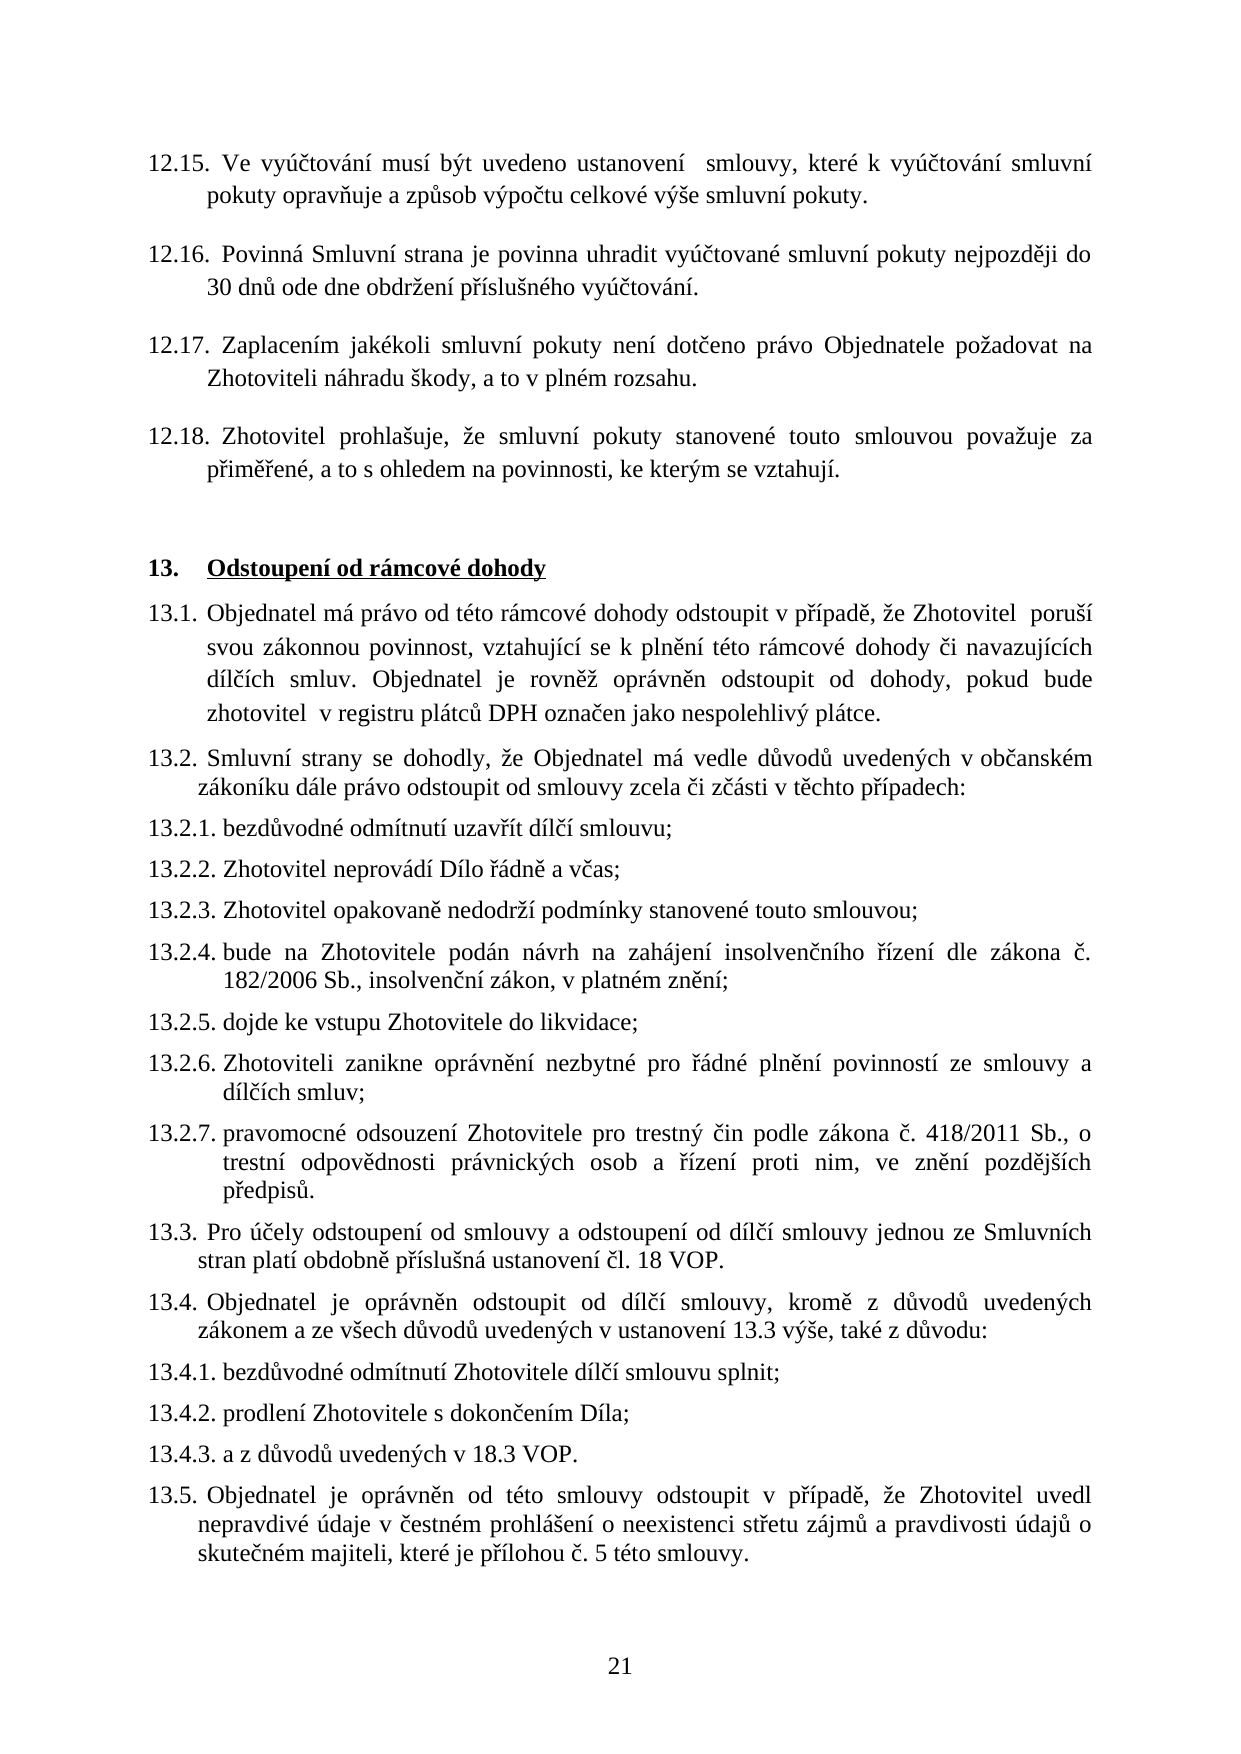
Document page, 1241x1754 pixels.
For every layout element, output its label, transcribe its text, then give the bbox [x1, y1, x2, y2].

list bezdůvodné odmítnutí Zhotovitele dílčí smlouvu splnit; [148, 1357, 1093, 1386]
subtitle Ve vyúčtování musí být uvedeno ustanovení smlouvy, které k vyúčtování smluvní pokuty opravňuje a způsob výpočtu celkové výše smluvní pokuty. [148, 148, 1093, 209]
list bude na Zhotovitele podán návrh na zahájení insolvenčního řízení dle zákona č. 182/2006 Sb., insolvenční zákon, v platném znění; [148, 937, 1093, 994]
list Objednatel je oprávněn odstoupit od dílčí smlouvy, kromě z důvodů uvedených zákonem a ze všech důvodů uvedených v ustanovení 13.3 výše, také z důvodu: [148, 1287, 1093, 1344]
list dojde ke vstupu Zhotovitele do likvidace; [148, 1007, 1093, 1036]
subtitle Objednatel má právo od této rámcové dohody odstoupit v případě, že Zhotovitel poruší svou zákonnou povinnost, vztahující se k plnění této rámcové dohody či navazujících dílčích smluv. Objednatel je rovněž oprávněn odstoupit od dohody, pokud bude zhotovitel v registru plátců DPH označen jako nespolehlivý plátce. [148, 598, 1093, 726]
list Smluvní strany se dohodly, že Objednatel má vedle důvodů uvedených v občanském zákoníku dále právo odstoupit od smlouvy zcela či zčásti v těchto případech: [148, 743, 1093, 801]
subtitle Zaplacením jakékoli smluvní pokuty není dotčeno právo Objednatele požadovat na Zhotoviteli náhradu škody, a to v plném rozsahu. [148, 330, 1093, 391]
list a z důvodů uvedených v 18.3 VOP. [148, 1439, 1093, 1468]
list Objednatel je oprávněn od této smlouvy odstoupit v případě, že Zhotovitel uvedl nepravdivé údaje v čestném prohlášení o neexistenci střetu zájmů a pravdivosti údajů o skutečném majiteli, které je přílohou č. 5 této smlouvy. [148, 1481, 1093, 1567]
subtitle Povinná Smluvní strana je povinna uhradit vyúčtované smluvní pokuty nejpozději do 30 dnů ode dne obdržení příslušného vyúčtování. [148, 239, 1093, 300]
list Zhotovitel neprovádí Dílo řádně a včas; [148, 854, 1093, 883]
list Zhotoviteli zanikne oprávnění nezbytné pro řádné plnění povinností ze smlouvy a dílčích smluv; [148, 1048, 1093, 1106]
list pravomocné odsouzení Zhotovitele pro trestný čin podle zákona č. 418/2011 Sb., o trestní odpovědnosti právnických osob a řízení proti nim, ve znění pozdějších předpisů. [148, 1118, 1093, 1204]
subtitle Zhotovitel prohlašuje, že smluvní pokuty stanovené touto smlouvou považuje za přiměřené, a to s ohledem na povinnosti, ke kterým se vztahují. [148, 421, 1093, 482]
list Odstoupení od rámcové dohody [148, 553, 1093, 582]
list bezdůvodné odmítnutí uzavřít dílčí smlouvu; [148, 813, 1093, 842]
list Pro účely odstoupení od smlouvy a odstoupení od dílčí smlouvy jednou ze Smluvních stran platí obdobně příslušná ustanovení čl. 18 VOP. [148, 1217, 1093, 1274]
list Zhotovitel opakovaně nedodrží podmínky stanovené touto smlouvou; [148, 896, 1093, 924]
list prodlení Zhotovitele s dokončením Díla; [148, 1398, 1093, 1427]
